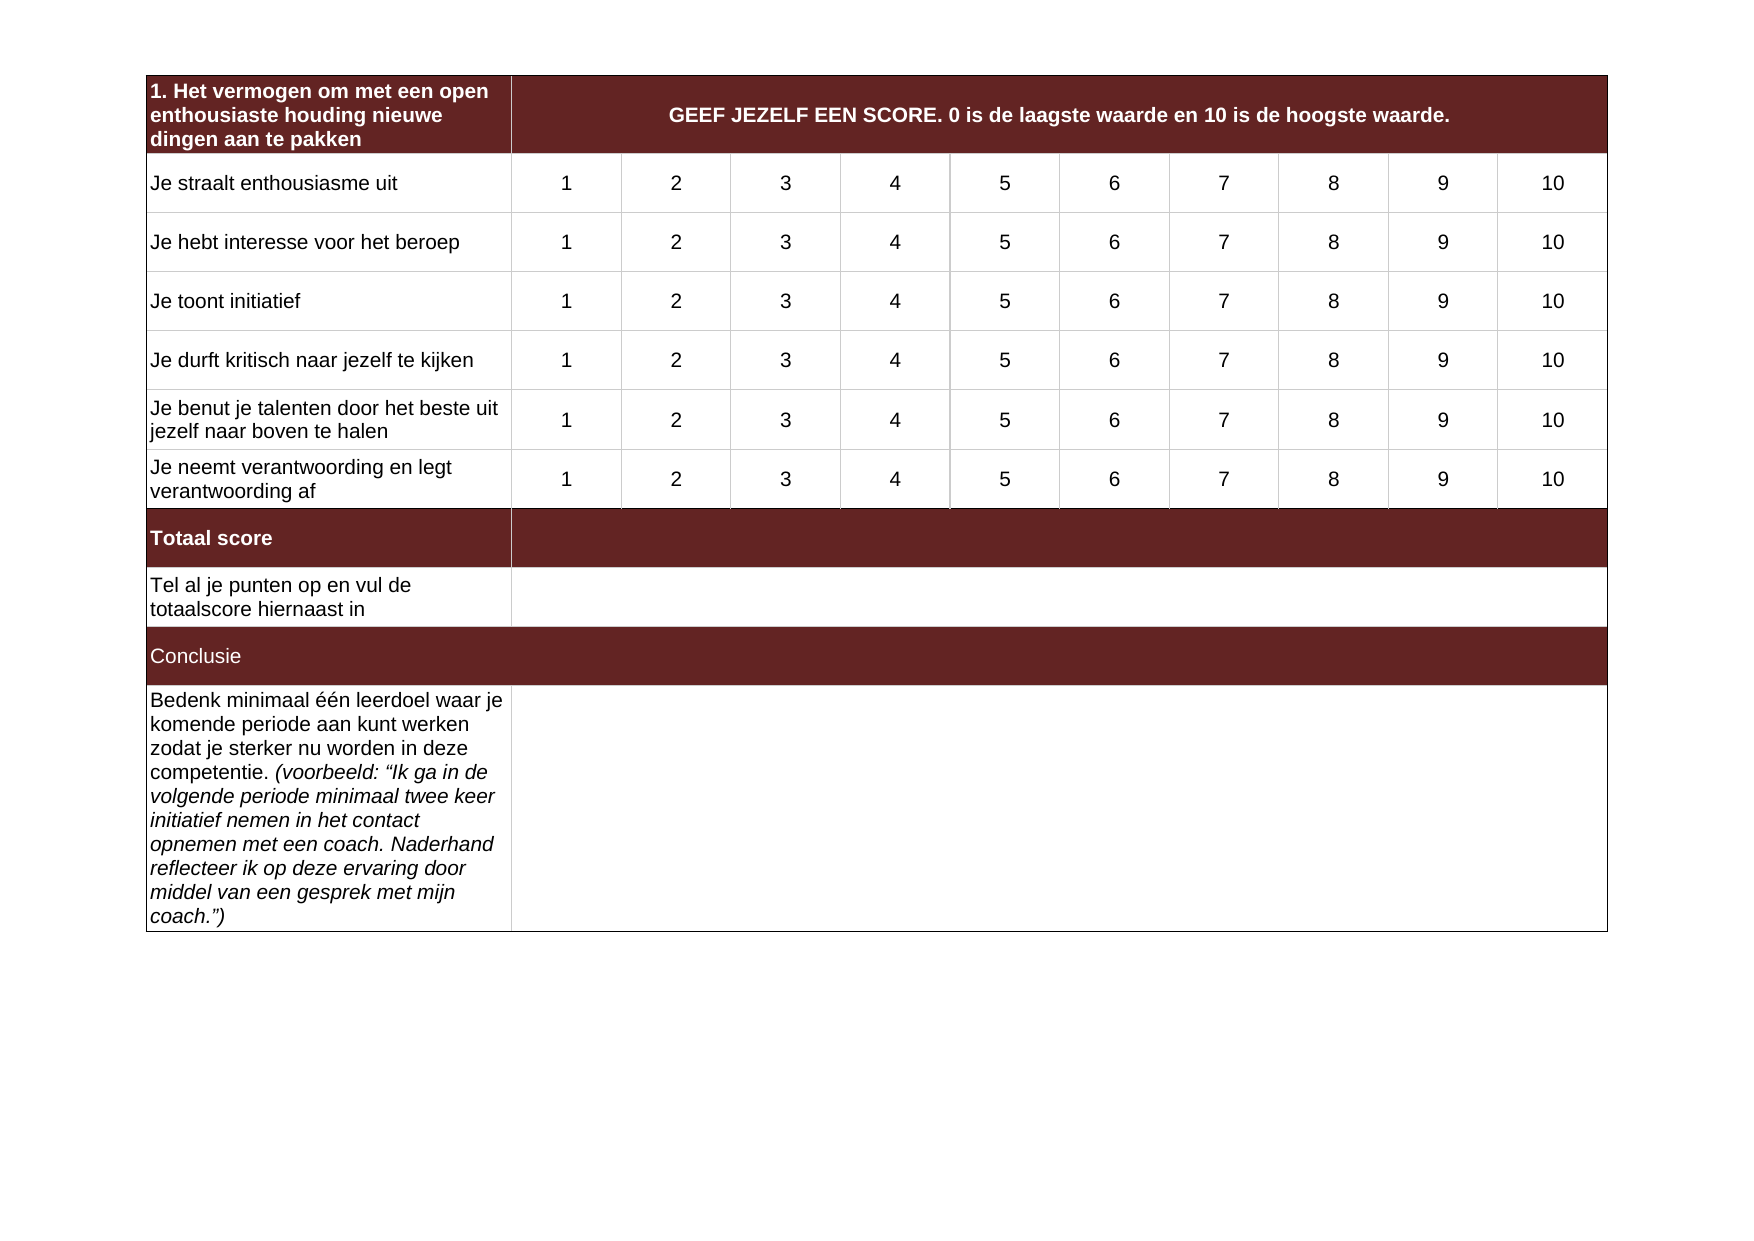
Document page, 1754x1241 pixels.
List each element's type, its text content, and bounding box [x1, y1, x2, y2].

table_cell [512, 509, 1607, 567]
table_cell 9 [1389, 331, 1497, 389]
table_cell 6 [1060, 154, 1169, 212]
table_cell 9 [1389, 390, 1497, 448]
table_cell 5 [951, 154, 1059, 212]
table_cell 6 [1060, 272, 1169, 330]
table_cell 9 [1389, 154, 1497, 212]
table_cell 5 [951, 272, 1059, 330]
table_cell 8 [1279, 272, 1388, 330]
table_cell 5 [951, 390, 1059, 448]
table_cell 4 [841, 331, 949, 389]
table_cell 10 [1498, 213, 1607, 271]
table_cell 7 [1170, 390, 1278, 448]
table_cell 2 [622, 213, 730, 271]
table_cell 9 [1389, 450, 1497, 507]
table_cell 10 [1498, 331, 1607, 389]
table_cell 3 [731, 331, 840, 389]
table_cell [512, 568, 1607, 626]
table_cell 1 [512, 213, 621, 271]
table_cell 4 [841, 450, 949, 507]
table_cell 10 [1498, 154, 1607, 212]
table_cell 6 [1060, 213, 1169, 271]
table_cell 2 [622, 272, 730, 330]
table_header 1. Het vermogen om met een open enthousiaste houding nieuwe dingen aan te pakken [147, 76, 511, 153]
table_cell 3 [731, 154, 840, 212]
table_cell 3 [731, 213, 840, 271]
table_cell 5 [951, 450, 1059, 507]
table_cell 2 [622, 331, 730, 389]
table_cell 6 [1060, 331, 1169, 389]
table_cell 10 [1498, 272, 1607, 330]
table_cell Tel al je punten op en vul de totaalscore hiernaast in [147, 568, 511, 626]
table_cell Je straalt enthousiasme uit [147, 154, 511, 212]
table_cell 3 [731, 390, 840, 448]
table_cell 2 [622, 450, 730, 507]
table_cell 9 [1389, 272, 1497, 330]
table_cell 4 [841, 272, 949, 330]
table_cell 8 [1279, 213, 1388, 271]
table_cell 6 [1060, 390, 1169, 448]
table_cell 1 [512, 272, 621, 330]
table_cell 5 [951, 331, 1059, 389]
table_cell 7 [1170, 450, 1278, 507]
table_cell Je neemt verantwoording en legt verantwoording af [147, 450, 511, 507]
table_cell 5 [951, 213, 1059, 271]
table_cell 4 [841, 213, 949, 271]
table_cell 10 [1498, 450, 1607, 507]
table_cell 8 [1279, 450, 1388, 507]
table_cell 7 [1170, 154, 1278, 212]
table_cell 8 [1279, 331, 1388, 389]
table_cell 10 [1498, 390, 1607, 448]
table_cell 7 [1170, 213, 1278, 271]
table_cell Je toont initiatief [147, 272, 511, 330]
table_cell 2 [622, 390, 730, 448]
table_cell Je hebt interesse voor het beroep [147, 213, 511, 271]
table_cell Totaal score [147, 509, 511, 567]
table_header GEEF JEZELF EEN SCORE. 0 is de laagste waarde en 10 is de hoogste waarde. [512, 76, 1607, 153]
table_cell 4 [841, 390, 949, 448]
table_cell Bedenk minimaal één leerdoel waar je komende periode aan kunt werken zodat je sterker nu worden in deze competentie. (voorbeeld: “Ik ga in de volgende periode minimaal twee keer initiatief nemen in het contact opnemen met een coach. Naderhand reflecteer ik op deze ervaring door middel van een gesprek met mijn coach.”) [147, 686, 511, 931]
table_cell 7 [1170, 272, 1278, 330]
table_cell 8 [1279, 154, 1388, 212]
table_cell 7 [1170, 331, 1278, 389]
table_cell 3 [731, 450, 840, 507]
table_cell 3 [731, 272, 840, 330]
table_cell 1 [512, 331, 621, 389]
table_cell Je durft kritisch naar jezelf te kijken [147, 331, 511, 389]
table_cell [512, 686, 1607, 931]
table_cell 9 [1389, 213, 1497, 271]
table_cell Conclusie [147, 627, 1607, 685]
table_cell 1 [512, 390, 621, 448]
table_cell 8 [1279, 390, 1388, 448]
table_cell Je benut je talenten door het beste uit jezelf naar boven te halen [147, 390, 511, 448]
table_cell 6 [1060, 450, 1169, 507]
table_cell 4 [841, 154, 949, 212]
table_cell 1 [512, 154, 621, 212]
table_cell 1 [512, 450, 621, 507]
table_cell 2 [622, 154, 730, 212]
